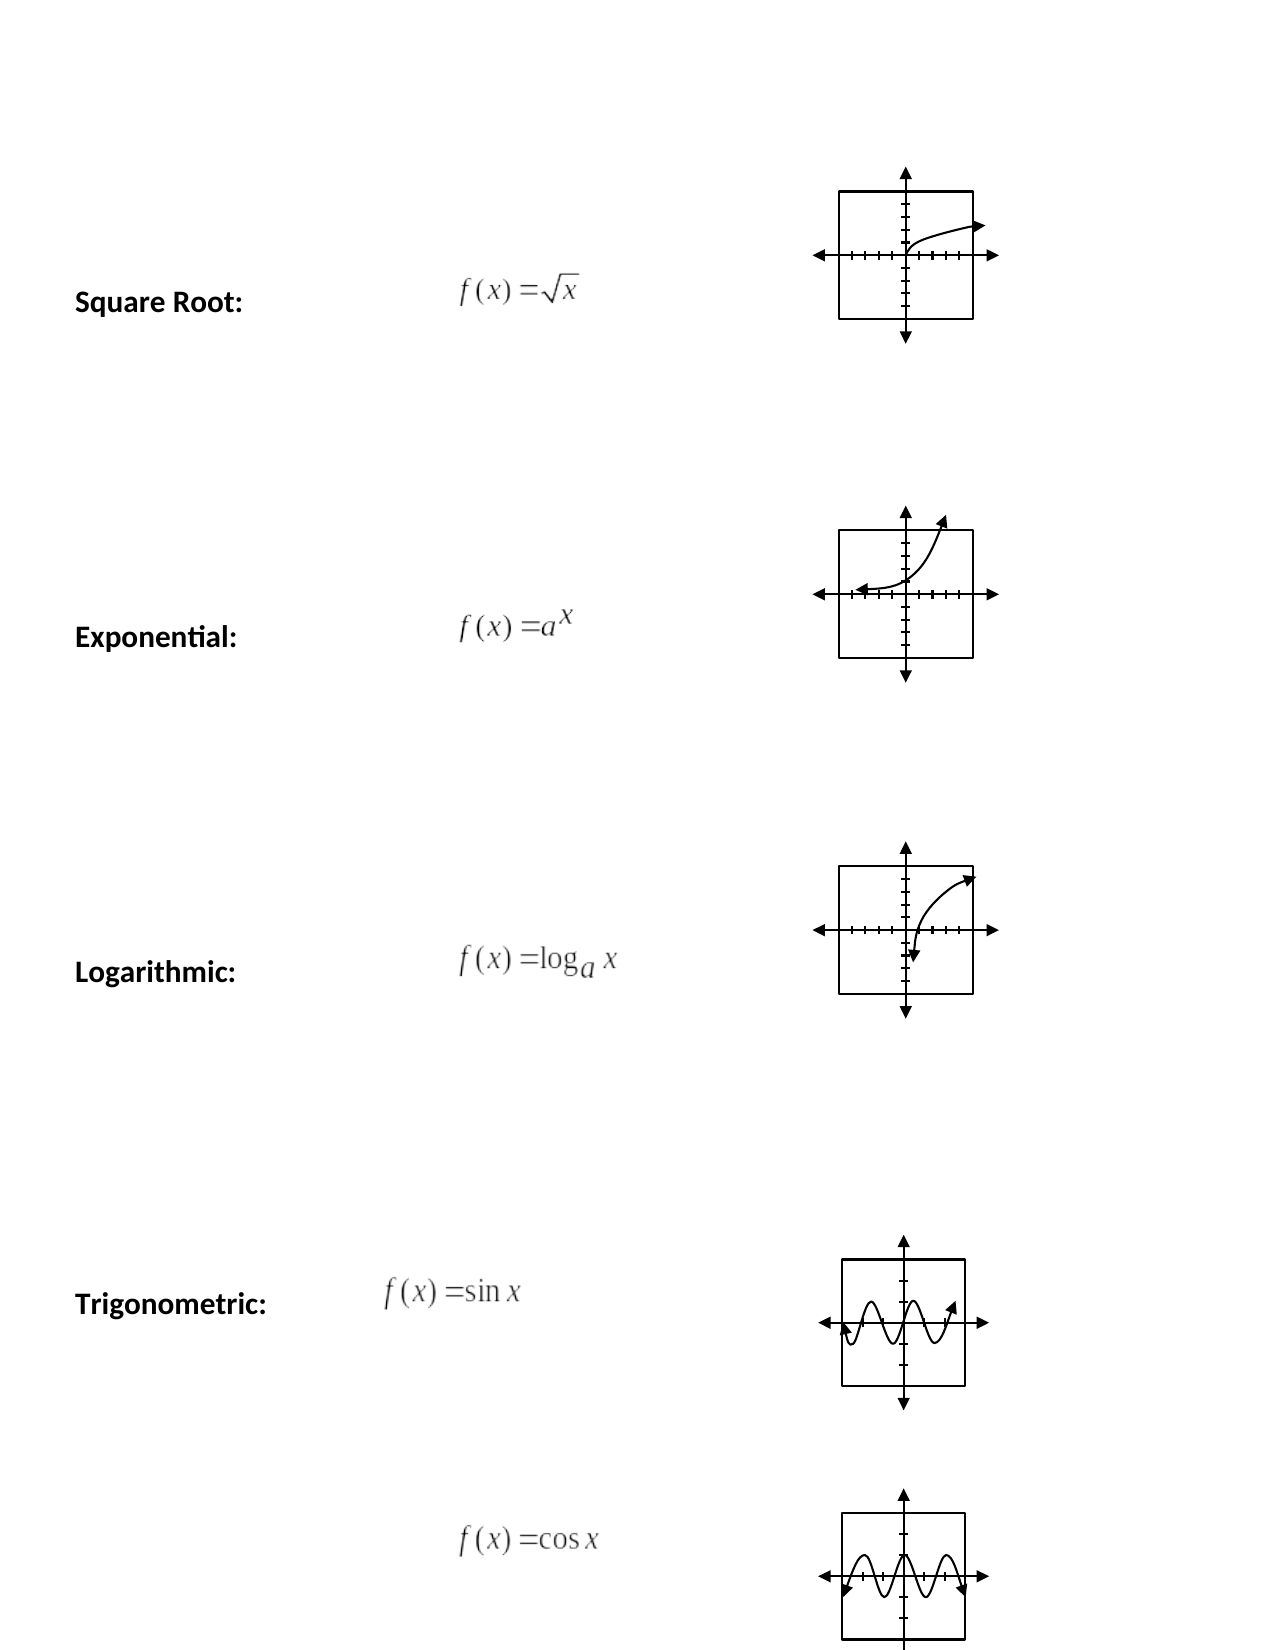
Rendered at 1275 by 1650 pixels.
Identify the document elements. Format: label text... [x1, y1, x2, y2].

text Trigonometric: [75, 1275, 1200, 1322]
text Square Root: [75, 269, 1200, 320]
text Logarithmic: [75, 940, 1200, 990]
text Exponential: [75, 604, 1200, 656]
